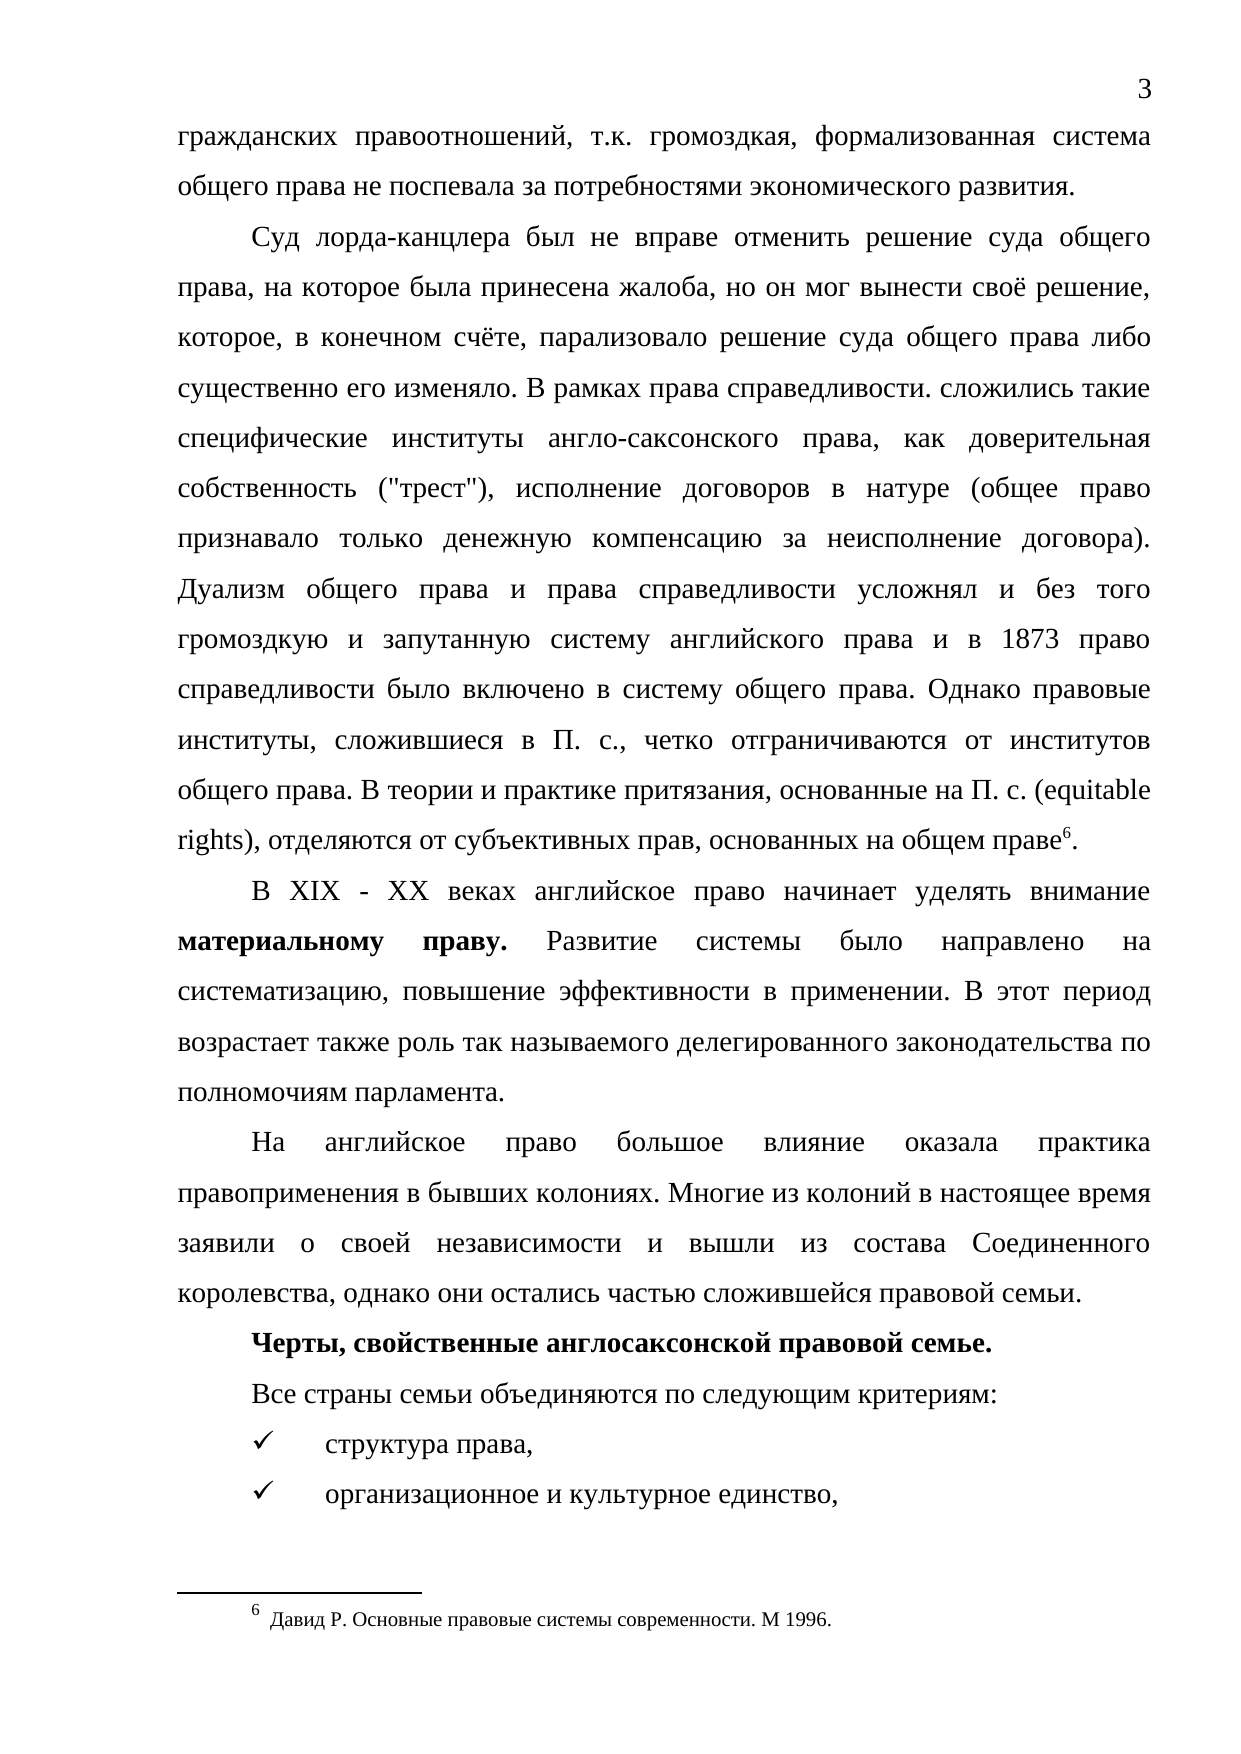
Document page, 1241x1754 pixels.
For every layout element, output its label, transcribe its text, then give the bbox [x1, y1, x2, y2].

text На английское право большое влияние оказала практика правоприменения в бывших колониях. Многие из колоний в настоящее время заявили о своей независимости и вышли из состава Соединенного королевства, однако они остались частью сложившейся правовой семьи. [177, 1124, 1152, 1309]
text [177, 118, 1152, 202]
text В XIX - XX веках английское право начинает уделять внимание материальному праву. Развитие системы было направлено на систематизацию, повышение эффективности в применении. В этот период возрастает также роль так называемого делегированного законодательства по полномочиям парламента. [177, 873, 1152, 1108]
list структура права, [177, 1426, 1152, 1460]
text Черты, свойственные англосаксонской правовой семье. [177, 1326, 1152, 1359]
list организационное и культурное единство, [177, 1477, 1152, 1510]
text Все страны семьи объединяются по следующим критериям: [177, 1376, 1152, 1409]
text Суд лорда-канцлера был не вправе отменить решение суда общего права, на которое была принесена жалоба, но он мог вынести своё решение, которое, в конечном счёте, парализовало решение суда общего права либо существенно его изменяло. В рамках права справедливости. сложились такие специфические институты англо-саксонского права, как доверительная собственность ("трест"), исполнение договоров в натуре (общее право признавало только денежную компенсацию за неисполнение договора). Дуализм общего права и права справедливости усложнял и без того громоздкую и запутанную систему английского права и в 1873 право справедливости было включено в систему общего права. Однако правовые институты, сложившиеся в П. с., четко отграничиваются от институтов общего права. В теории и практике притязания, основанные на П. с. (equitable rights), отделяются от субъективных прав, основанных на общем праве. [177, 219, 1152, 856]
